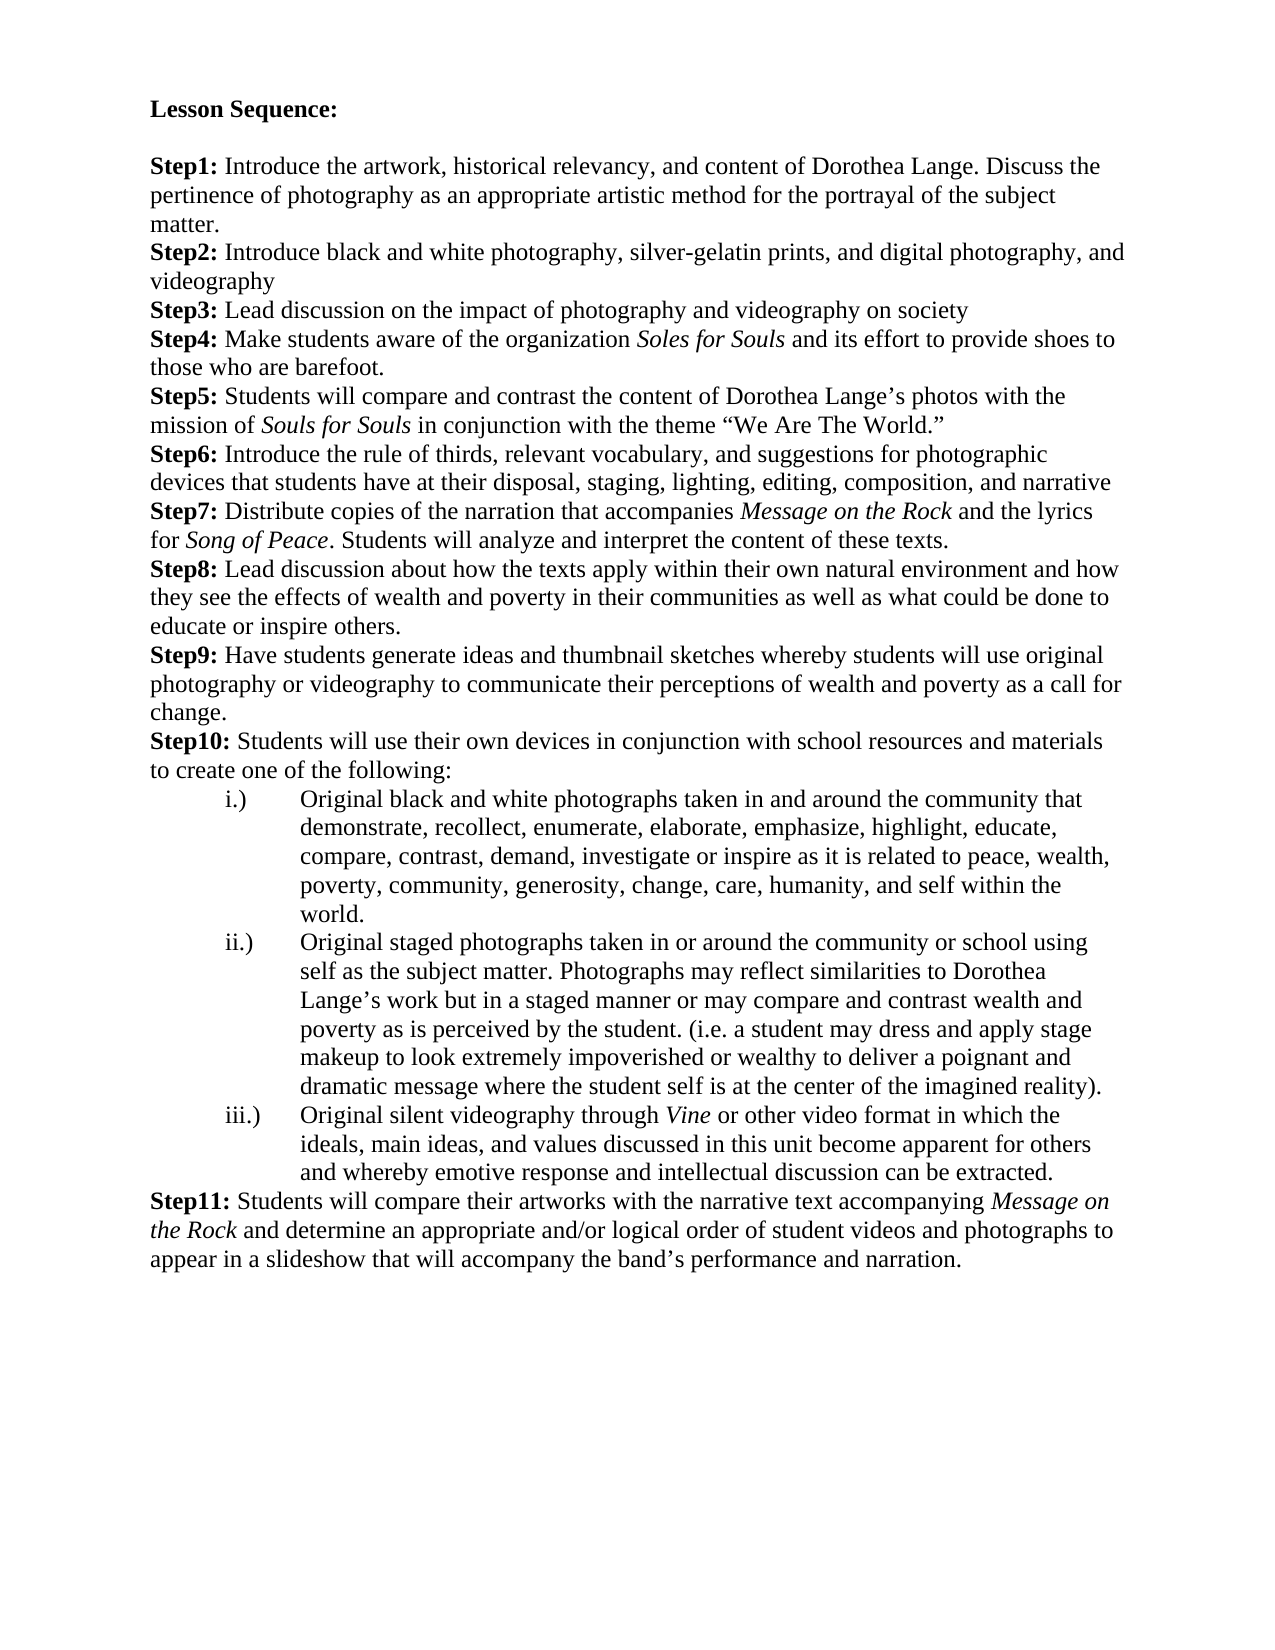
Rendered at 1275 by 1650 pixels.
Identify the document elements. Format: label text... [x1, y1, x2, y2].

list Original black and white photographs taken in and around the community that demonstrate, recollect, enumerate, elaborate, emphasize, highlight, educate, compare, contrast, demand, investigate or inspire as it is related to peace, wealth, poverty, community, generosity, change, care, humanity, and self within the world. [225, 784, 1125, 927]
text Step7: Distribute copies of the narration that accompanies Message on the Rock and the lyrics for Song of Peace. Students will analyze and interpret the content of these texts. [150, 496, 1125, 554]
text Step10: Students will use their own devices in conjunction with school resources and materials to create one of the following: [150, 726, 1125, 784]
text Step8: Lead discussion about how the texts apply within their own natural environment and how they see the effects of wealth and poverty in their communities as well as what could be done to educate or inspire others. [150, 554, 1125, 640]
list Original staged photographs taken in or around the community or school using self as the subject matter. Photographs may reflect similarities to Dorothea Lange’s work but in a staged manner or may compare and contrast wealth and poverty as is perceived by the student. (i.e. a student may dress and apply stage makeup to look extremely impoverished or wealthy to deliver a poignant and dramatic message where the student self is at the center of the imagined reality). [225, 927, 1125, 1100]
text Step4: Make students aware of the organization Soles for Souls and its effort to provide shoes to those who are barefoot. [150, 324, 1125, 381]
text Step5: Students will compare and contrast the content of Dorothea Lange’s photos with the mission of Souls for Souls in conjunction with the theme “We Are The World.” [150, 381, 1125, 439]
text Step11: Students will compare their artworks with the narrative text accompanying Message on the Rock and determine an appropriate and/or logical order of student videos and photographs to appear in a slideshow that will accompany the band’s performance and narration. [150, 1186, 1125, 1272]
text Step6: Introduce the rule of thirds, relevant vocabulary, and suggestions for photographic devices that students have at their disposal, staging, lighting, editing, composition, and narrative [150, 439, 1125, 496]
text Step3: Lead discussion on the impact of photography and videography on society [150, 295, 1125, 324]
text Step9: Have students generate ideas and thumbnail sketches whereby students will use original photography or videography to communicate their perceptions of wealth and poverty as a call for change. [150, 640, 1125, 726]
text Step2: Introduce black and white photography, silver-gelatin prints, and digital photography, and videography [150, 237, 1125, 295]
list Original silent videography through Vine or other video format in which the ideals, main ideas, and values discussed in this unit become apparent for others and whereby emotive response and intellectual discussion can be extracted. [225, 1100, 1125, 1186]
text Step1: Introduce the artwork, historical relevancy, and content of Dorothea Lange. Discuss the pertinence of photography as an appropriate artistic method for the portrayal of the subject matter. [150, 151, 1125, 237]
text Lesson Sequence: [150, 94, 1125, 122]
